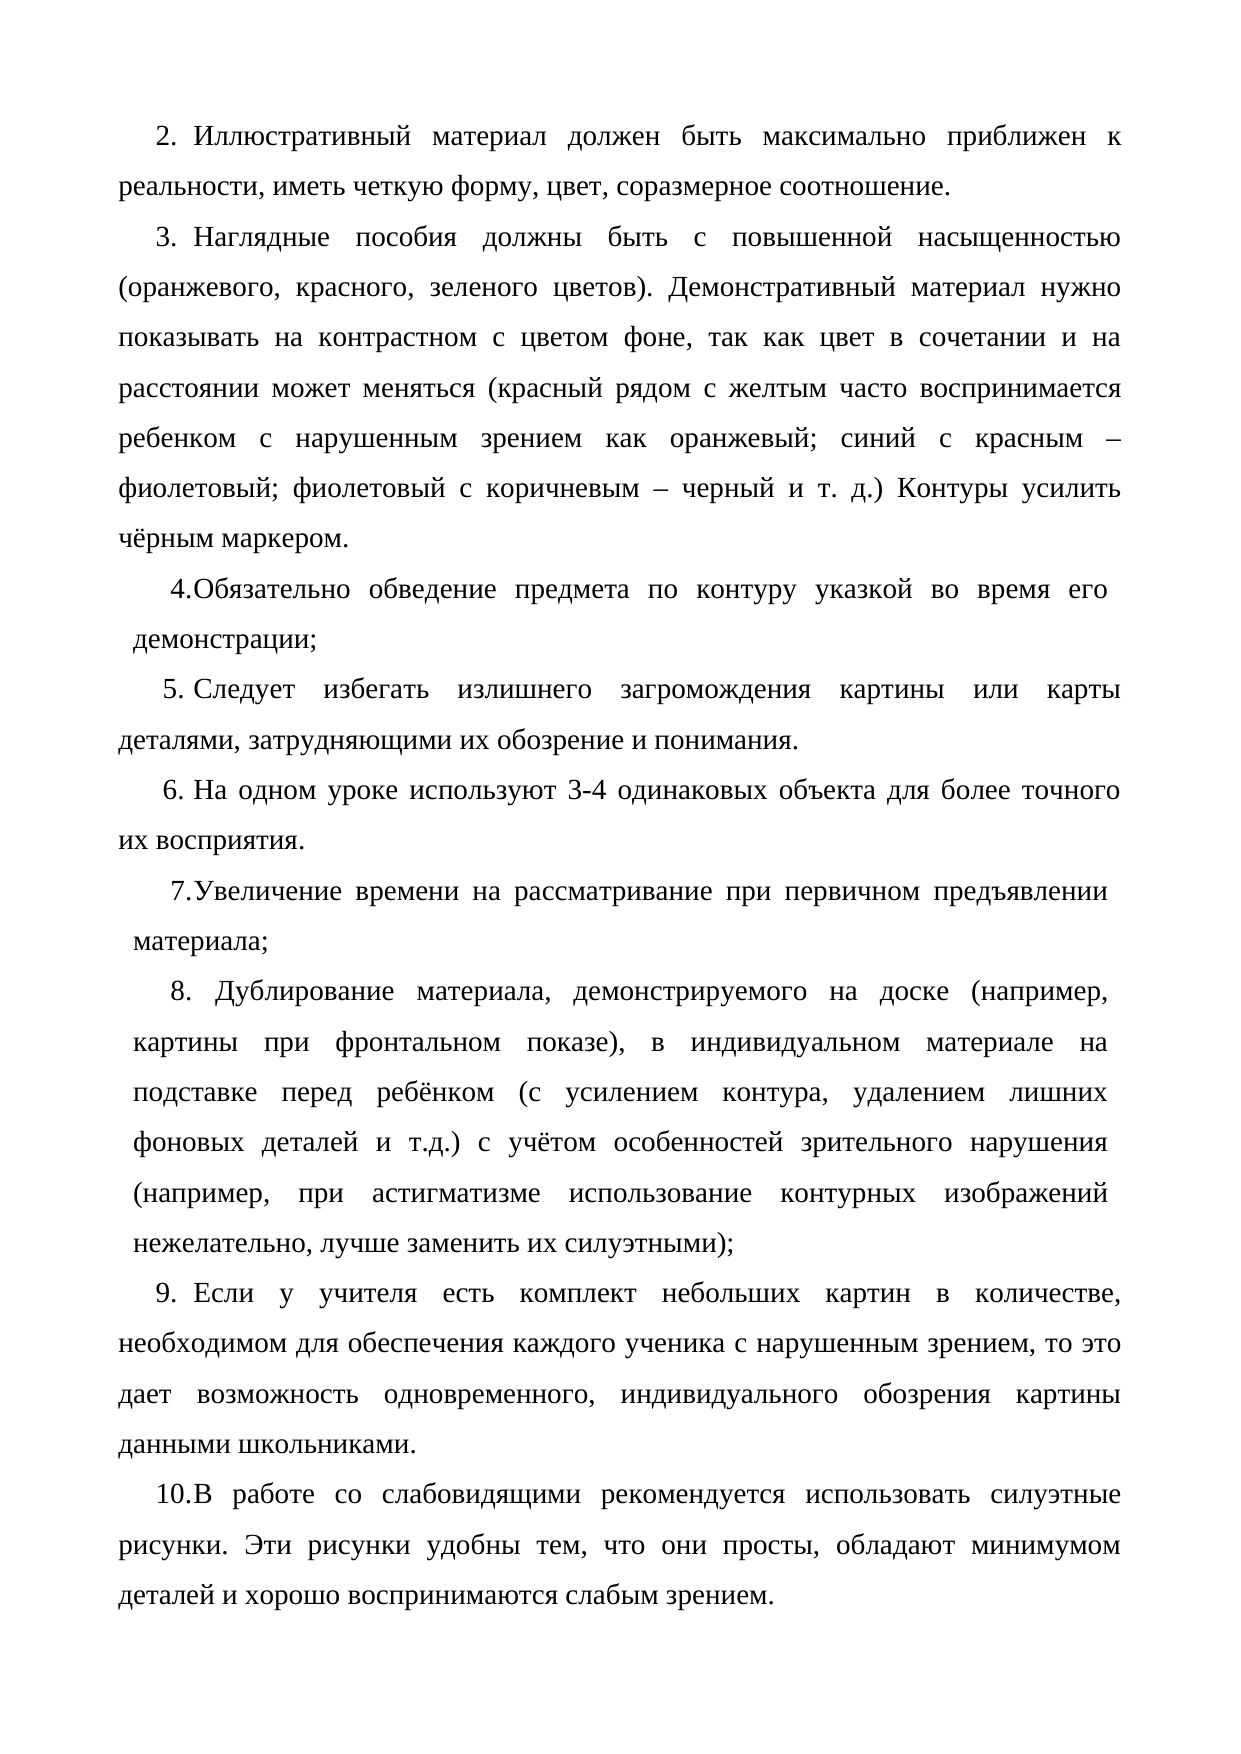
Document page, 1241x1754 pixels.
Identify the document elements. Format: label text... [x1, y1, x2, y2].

list Обязательно обведение предмета по контуру указкой во время его демонстрации; [133, 571, 1109, 655]
list Если у учителя есть комплект небольших картин в количестве, необходимом для обеспечения каждого ученика с нарушенным зрением, то это дает возможность одновременного, индивидуального обозрения картины данными школьниками. [118, 1275, 1122, 1460]
list Увеличение времени на рассматривание при первичном предъявлении материала; [133, 873, 1109, 957]
list Иллюстративный материал должен быть максимально приближен к реальности, иметь четкую форму, цвет, соразмерное соотношение. [118, 118, 1122, 202]
list Дублирование материала, демонстрируемого на доске (например, картины при фронтальном показе), в индивидуальном материале на подставке перед ребёнком (с усилением контура, удалением лишних фоновых деталей и т.д.) с учётом особенностей зрительного нарушения (например, при астигматизме использование контурных изображений нежелательно, лучше заменить их силуэтными); [133, 973, 1109, 1258]
list На одном уроке используют 3-4 одинаковых объекта для более точного их восприятия. [118, 772, 1122, 856]
list Следует избегать излишнего загромождения картины или карты деталями, затрудняющими их обозрение и понимания. [118, 672, 1122, 755]
list В работе со слабовидящими рекомендуется использовать силуэтные рисунки. Эти рисунки удобны тем, что они просты, обладают минимумом деталей и хорошо воспринимаются слабым зрением. [118, 1477, 1122, 1611]
list Наглядные пособия должны быть с повышенной насыщенностью (оранжевого, красного, зеленого цветов). Демонстративный материал нужно показывать на контрастном с цветом фоне, так как цвет в сочетании и на расстоянии может меняться (красный рядом с желтым часто воспринимается ребенком с нарушенным зрением как оранжевый; синий с красным – фиолетовый; фиолетовый с коричневым – черный и т. д.) Контуры усилить чёрным маркером. [118, 219, 1122, 554]
